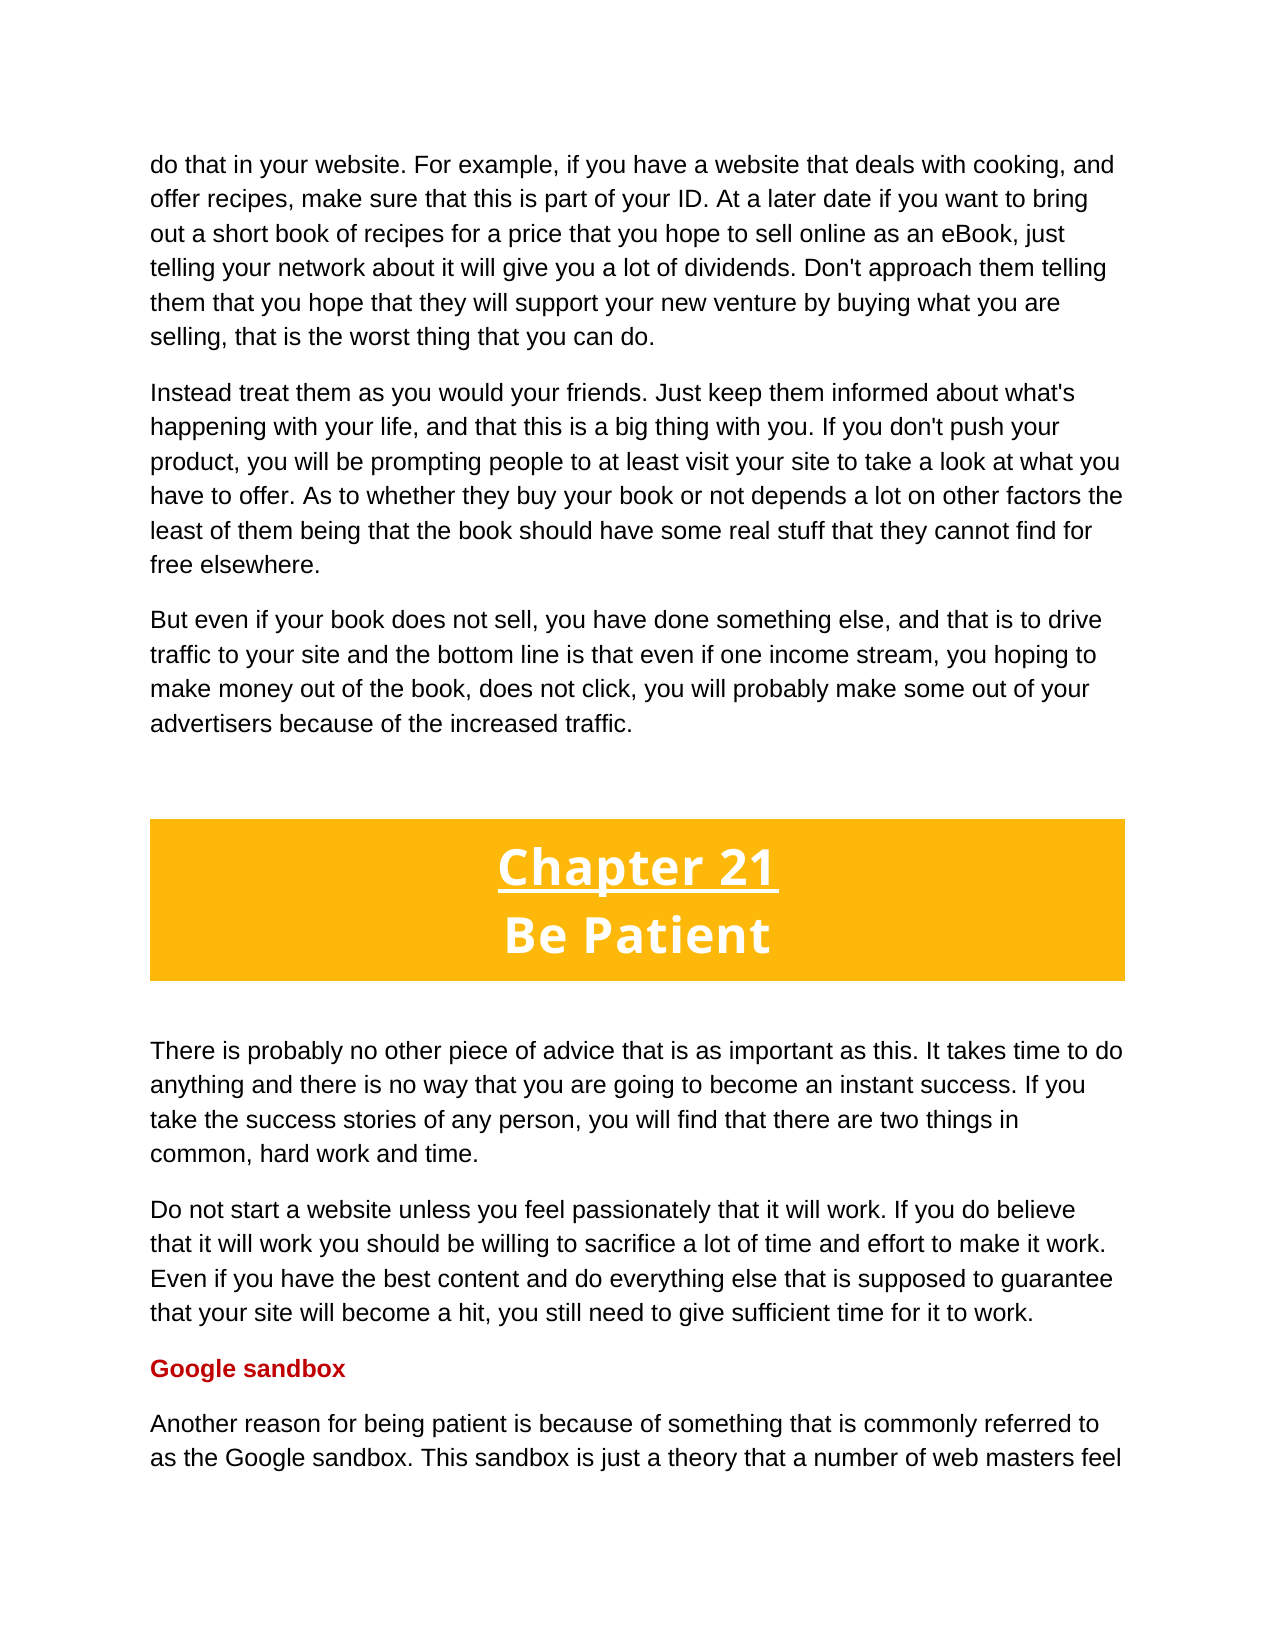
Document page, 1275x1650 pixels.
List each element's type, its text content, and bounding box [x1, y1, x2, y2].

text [150, 1409, 1125, 1472]
title Chapter 21 [150, 832, 1125, 888]
text Do not start a website unless you feel passionately that it will work. If you do believe that it will work you should be willing to sacrifice a lot of time and effort to make it work. Even if you have the best content and do everything else that is supposed to guarantee that your site will become a hit, you still need to give sufficient time for it to work. [150, 1195, 1125, 1327]
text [150, 150, 1125, 351]
text Instead treat them as you would your friends. Just keep them informed about what's happening with your life, and that this is a big thing with you. If you don't push your product, you will be prompting people to at least visit your site to take a look at what you have to offer. As to whether they buy your book or not depends a lot on other factors the least of them being that the book should have some real stuff that they cannot find for free elsewhere. [150, 378, 1125, 579]
text But even if your book does not sell, you have done something else, and that is to drive traffic to your site and the bottom line is that even if one income stream, you hoping to make money out of the book, does not click, you will probably make some out of your advertisers because of the increased traffic. [150, 605, 1125, 738]
text There is probably no other piece of advice that is as important as this. It takes time to do anything and there is no way that you are going to become an instant success. If you take the success stories of any person, you will find that there are two things in common, hard work and time. [150, 1036, 1125, 1168]
title Be Patient [150, 888, 1125, 968]
text Google sandbox [150, 1353, 1125, 1382]
